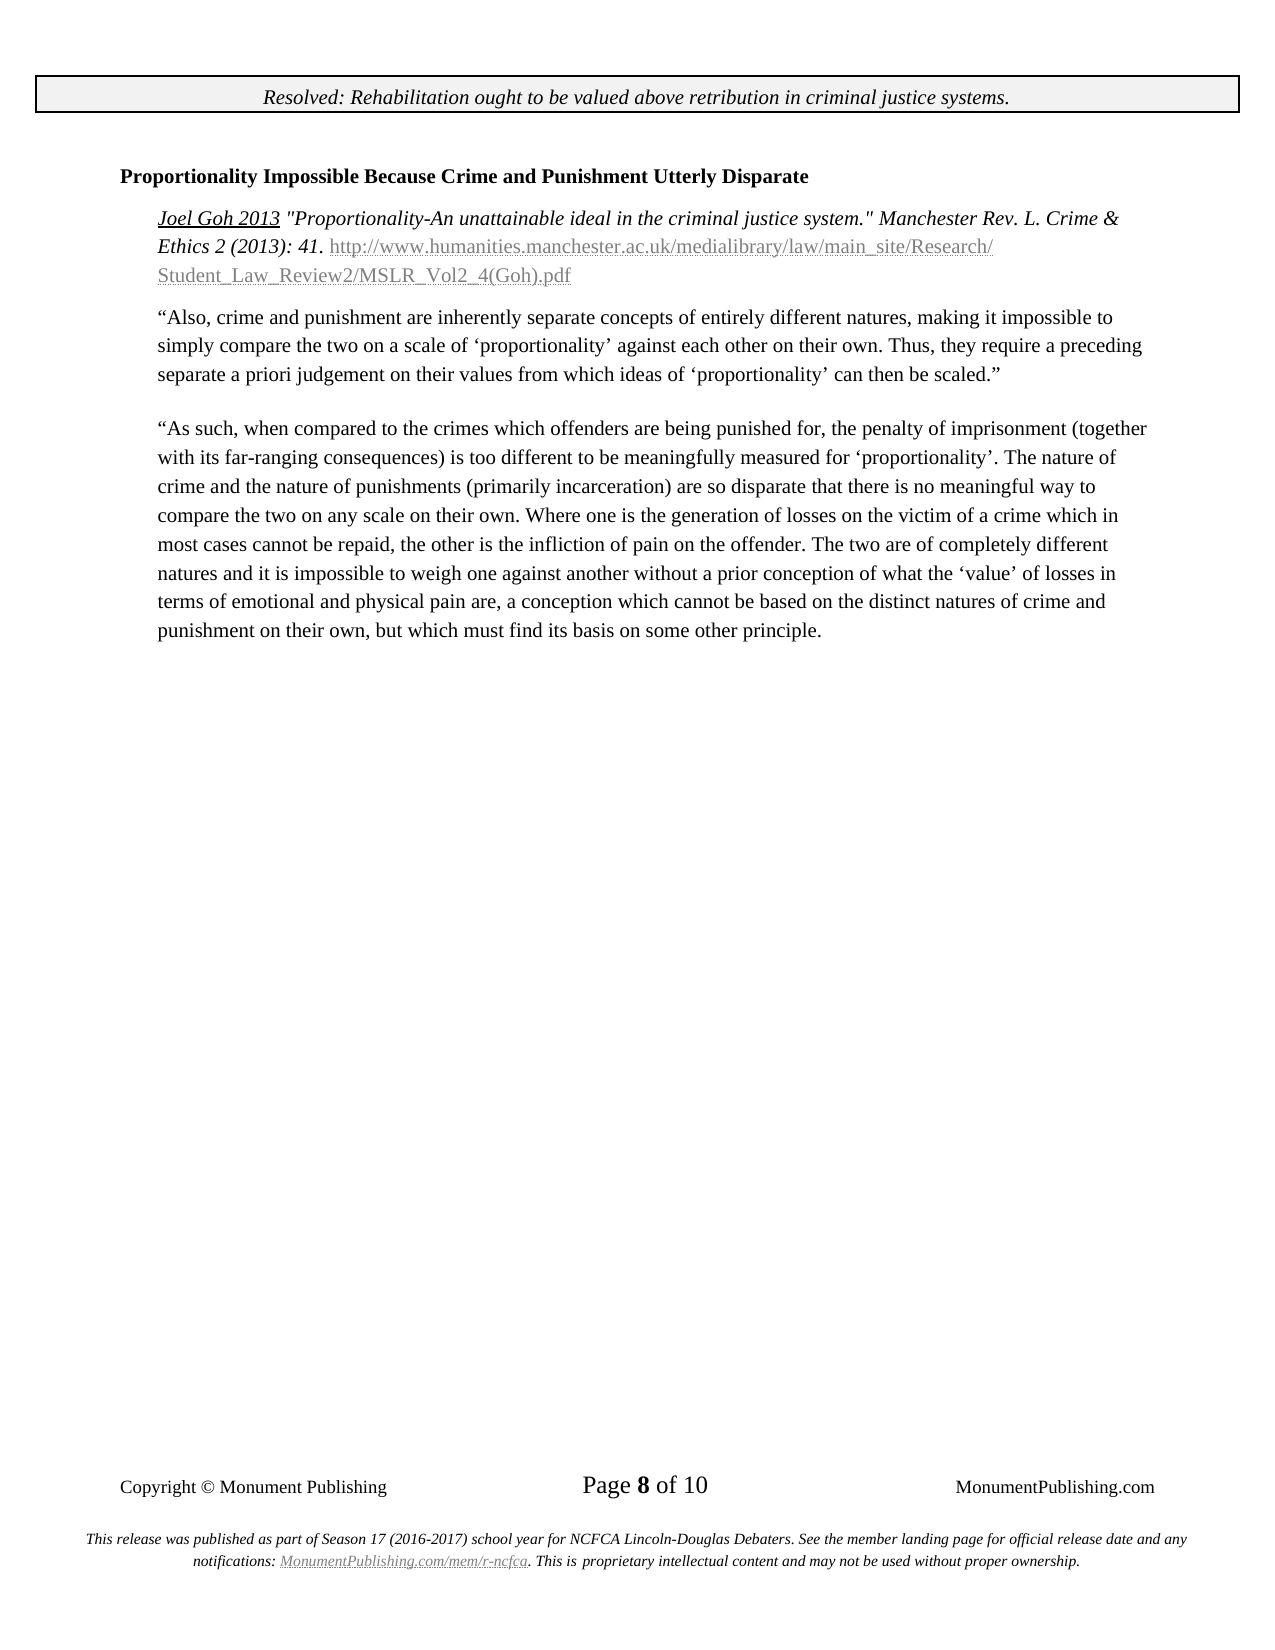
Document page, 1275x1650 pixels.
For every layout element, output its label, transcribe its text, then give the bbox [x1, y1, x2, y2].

text “As such, when compared to the crimes which offenders are being punished for, the penalty of imprisonment (together with its far-ranging consequences) is too different to be meaningfully measured for ‘proportionality’. The nature of crime and the nature of punishments (primarily incarceration) are so disparate that there is no meaningful way to compare the two on any scale on their own. Where one is the generation of losses on the victim of a crime which in most cases cannot be repaid, the other is the infliction of pain on the offender. The two are of completely different natures and it is impossible to weigh one against another without a prior conception of what the ‘value’ of losses in terms of emotional and physical pain are, a conception which cannot be based on the distinct natures of crime and punishment on their own, but which must find its basis on some other principle. [157, 416, 1155, 642]
text “Also, crime and punishment are inherently separate concepts of entirely different natures, making it impossible to simply compare the two on a scale of ‘proportionality’ against each other on their own. Thus, they require a preceding separate a priori judgement on their values from which ideas of ‘proportionality’ can then be scaled.” [157, 304, 1155, 386]
text Proportionality Impossible Because Crime and Punishment Utterly Disparate [120, 164, 1155, 188]
text Joel Goh 2013 "Proportionality-An unattainable ideal in the criminal justice system." Manchester Rev. L. Crime & Ethics 2 (2013): 41. http://www.humanities.manchester.ac.uk/medialibrary/law/main_site/Research/Student_Law_Review2/MSLR_Vol2_4(Goh).pdf [157, 206, 1155, 287]
